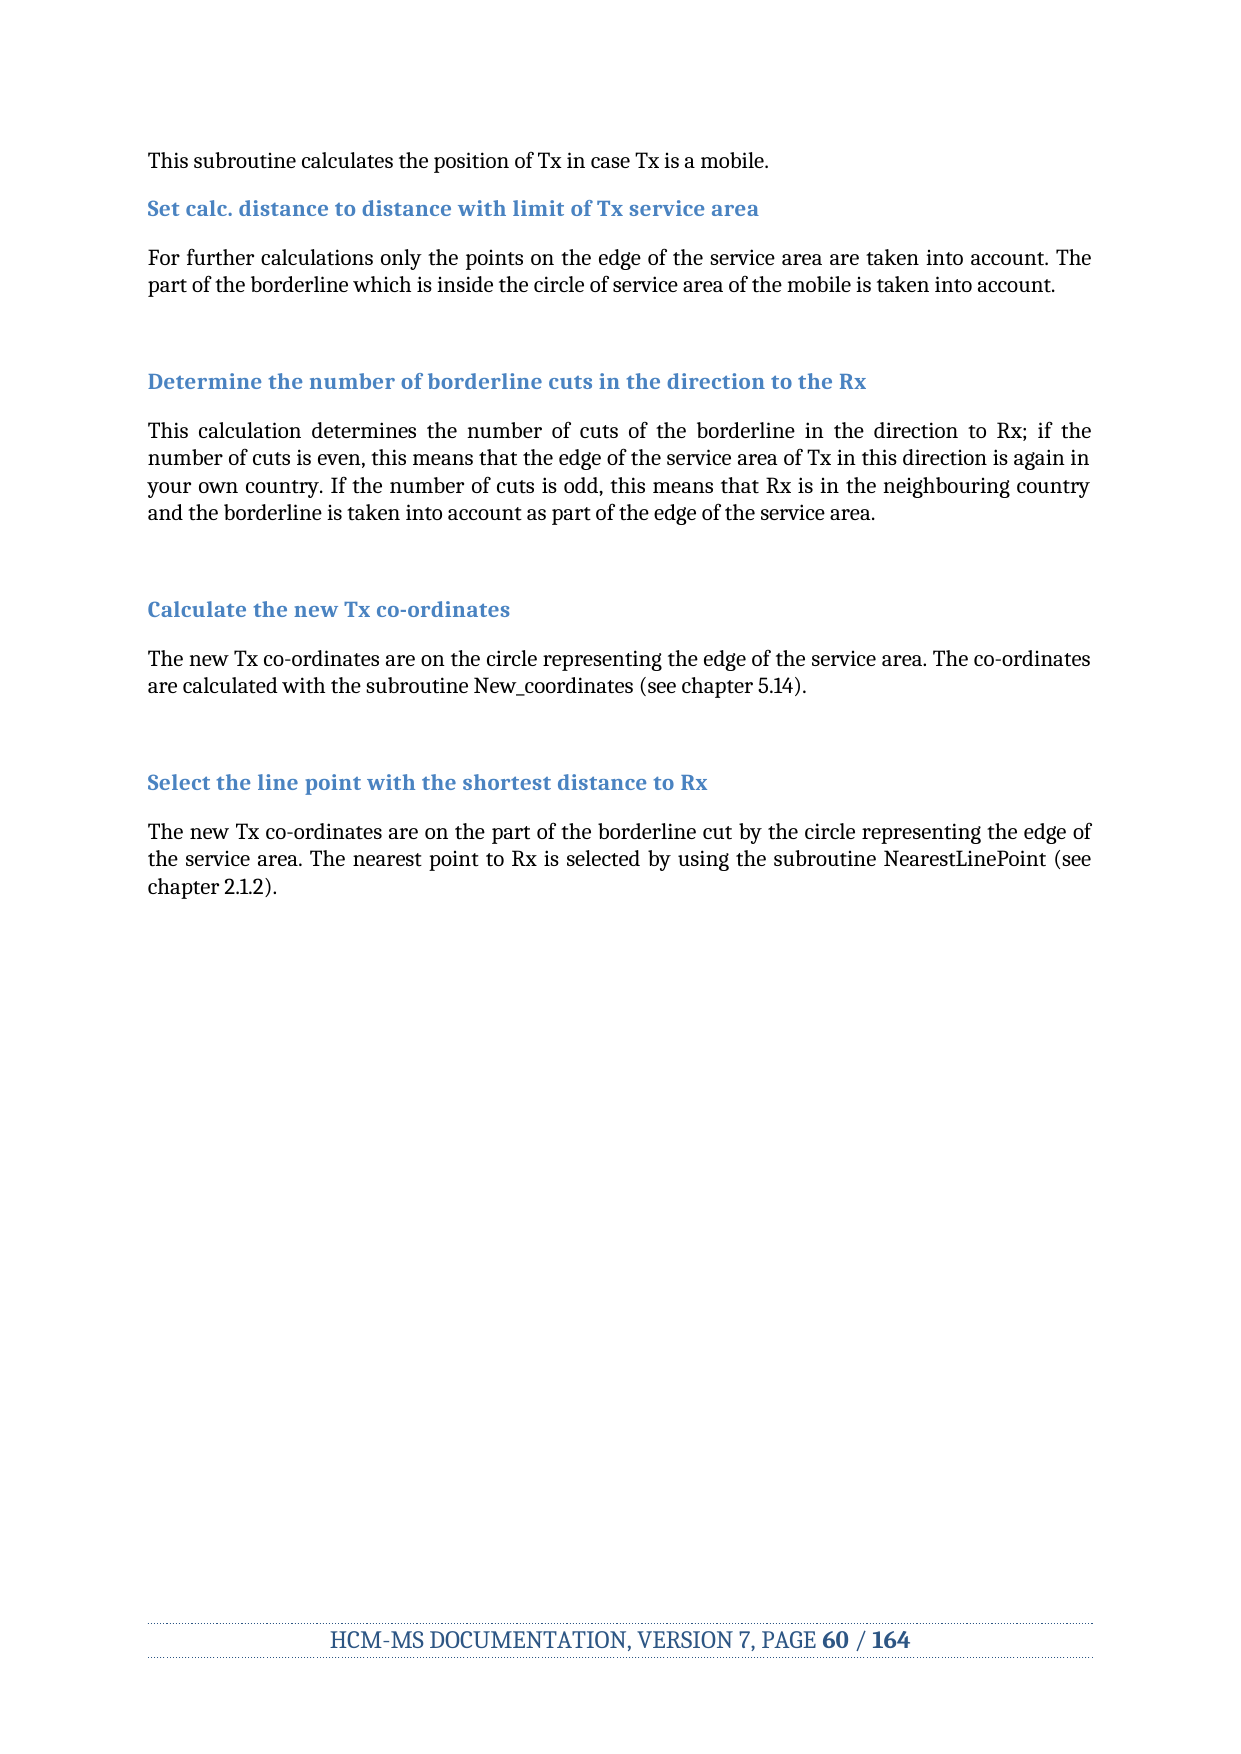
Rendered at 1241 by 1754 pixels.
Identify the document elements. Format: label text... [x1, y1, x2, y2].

text Select the line point with the shortest distance to Rx [148, 770, 1093, 796]
text Calculate the new Tx co-ordinates [148, 597, 1093, 623]
text This calculation determines the number of cuts of the borderline in the direction to Rx; if the number of cuts is even, this means that the edge of the service area of Tx in this direction is again in your own country. If the number of cuts is odd, this means that Rx is in the neighbouring country and the borderline is taken into account as part of the edge of the service area. [148, 417, 1093, 527]
text Set calc. distance to distance with limit of Tx service area [148, 196, 1093, 222]
text For further calculations only the points on the edge of the service area are taken into account. The part of the borderline which is inside the circle of service area of the mobile is taken into account. [148, 244, 1093, 298]
text @’15This subroutine calculates the position of Tx in case Tx is a mobile. [148, 148, 1093, 174]
text The new Tx co-ordinates are on the circle representing the edge of the service area. The co-ordinates are calculated with the subroutine New_coordinates (see chapter 5.14). [148, 646, 1093, 699]
text The new Tx co-ordinates are on the part of the borderline cut by the circle representing the edge of the service area. The nearest point to Rx is selected by using the subroutine NearestLinePoint (see chapter 2.1.2). [148, 818, 1093, 900]
text Determine the number of borderline cuts in the direction to the Rx [148, 369, 1093, 395]
